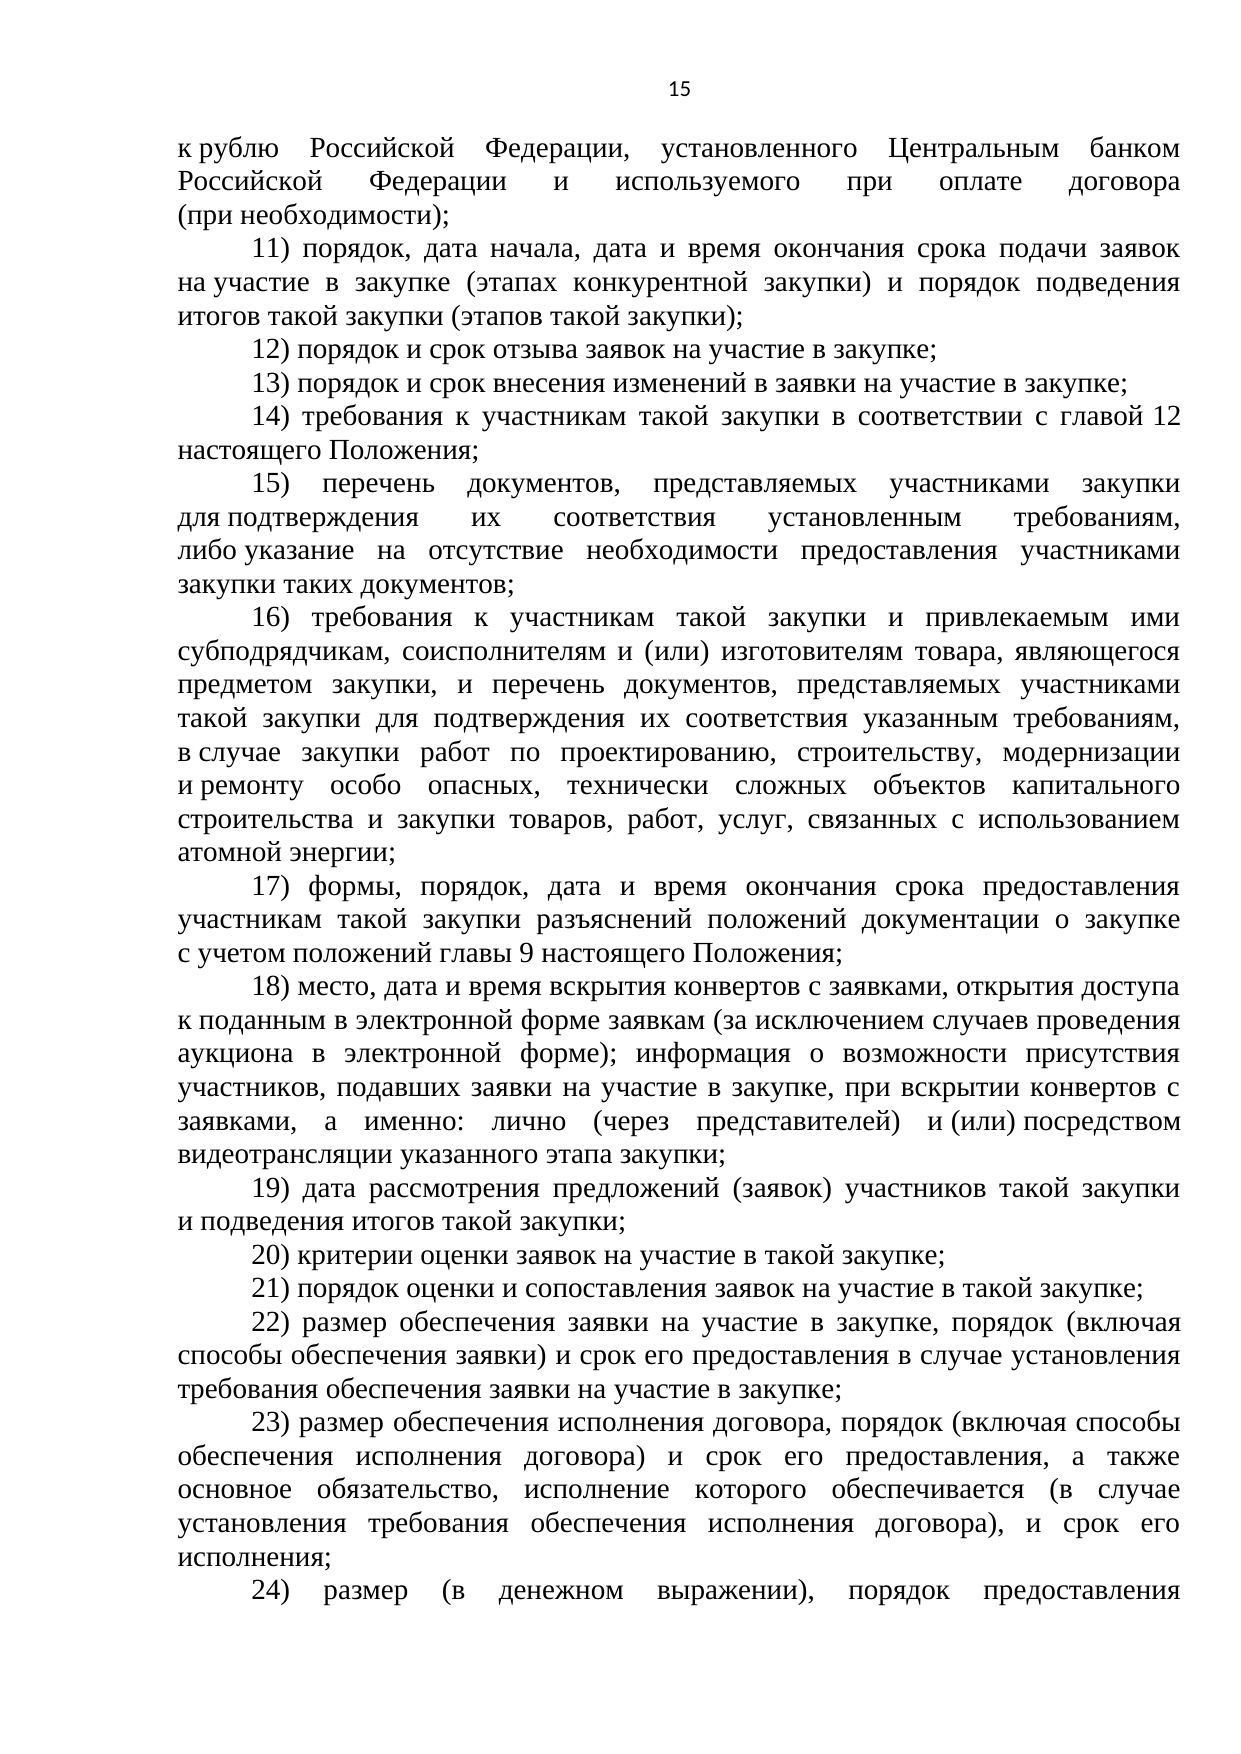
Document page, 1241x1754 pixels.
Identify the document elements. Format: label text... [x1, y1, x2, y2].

text 19) дата рассмотрения предложений (заявок) участников такой закупки и подведения итогов такой закупки; [177, 1170, 1181, 1237]
text 12) порядок и срок отзыва заявок на участие в закупке; [177, 331, 1181, 365]
text 13) порядок и срок внесения изменений в заявки на участие в закупке; [177, 365, 1181, 398]
text 18) место, дата и время вскрытия конвертов с заявками, открытия доступа к поданным в электронной форме заявкам (за исключением случаев проведения аукциона в электронной форме); информация о возможности присутствия участников, подавших заявки на участие в закупке, при вскрытии конвертов с заявками, а именно: лично (через представителей) и (или) посредством видеотрансляции указанного этапа закупки; [177, 968, 1181, 1170]
text 15) перечень документов, представляемых участниками закупки для подтверждения их соответствия установленным требованиям, либо указание на отсутствие необходимости предоставления участниками закупки таких документов; [177, 465, 1181, 599]
text 11) порядок, дата начала, дата и время окончания срока подачи заявок на участие в закупке (этапах конкурентной закупки) и порядок подведения итогов такой закупки (этапов такой закупки); [177, 231, 1181, 331]
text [177, 130, 1181, 231]
text 16) требования к участникам такой закупки и привлекаемым ими субподрядчикам, соисполнителям и (или) изготовителям товара, являющегося предметом закупки, и перечень документов, представляемых участниками такой закупки для подтверждения их соответствия указанным требованиям, в случае закупки работ по проектированию, строительству, модернизации и ремонту особо опасных, технически сложных объектов капитального строительства и закупки товаров, работ, услуг, связанных с использованием атомной энергии; [177, 599, 1181, 868]
text 14) требования к участникам такой закупки в соответствии с главой 12 настоящего Положения; [177, 398, 1181, 465]
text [177, 1572, 1181, 1606]
text 17) формы, порядок, дата и время окончания срока предоставления участникам такой закупки разъяснений положений документации о закупке с учетом положений главы 9 настоящего Положения; [177, 868, 1181, 968]
text 20) критерии оценки заявок на участие в такой закупке; [177, 1237, 1181, 1270]
text 21) порядок оценки и сопоставления заявок на участие в такой закупке; [177, 1270, 1181, 1304]
text 23) размер обеспечения исполнения договора, порядок (включая способы обеспечения исполнения договора) и срок его предоставления, а также основное обязательство, исполнение которого обеспечивается (в случае установления требования обеспечения исполнения договора), и срок его исполнения; [177, 1404, 1181, 1572]
text 22) размер обеспечения заявки на участие в закупке, порядок (включая способы обеспечения заявки) и срок его предоставления в случае установления требования обеспечения заявки на участие в закупке; [177, 1304, 1181, 1404]
